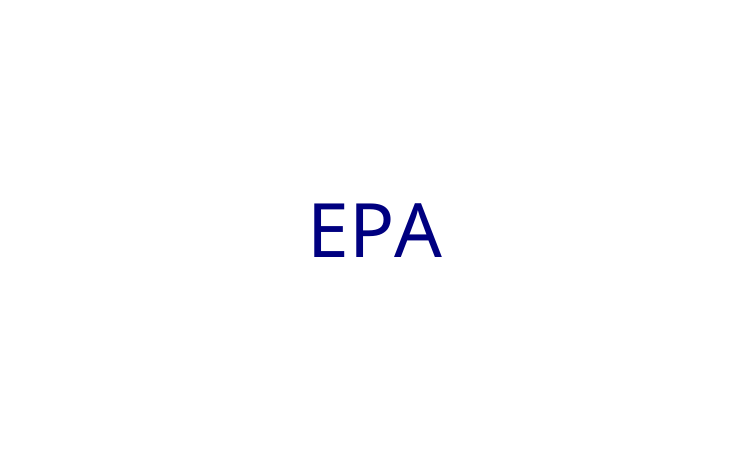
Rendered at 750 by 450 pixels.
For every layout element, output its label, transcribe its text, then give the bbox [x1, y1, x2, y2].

text EPA [75, 177, 675, 279]
